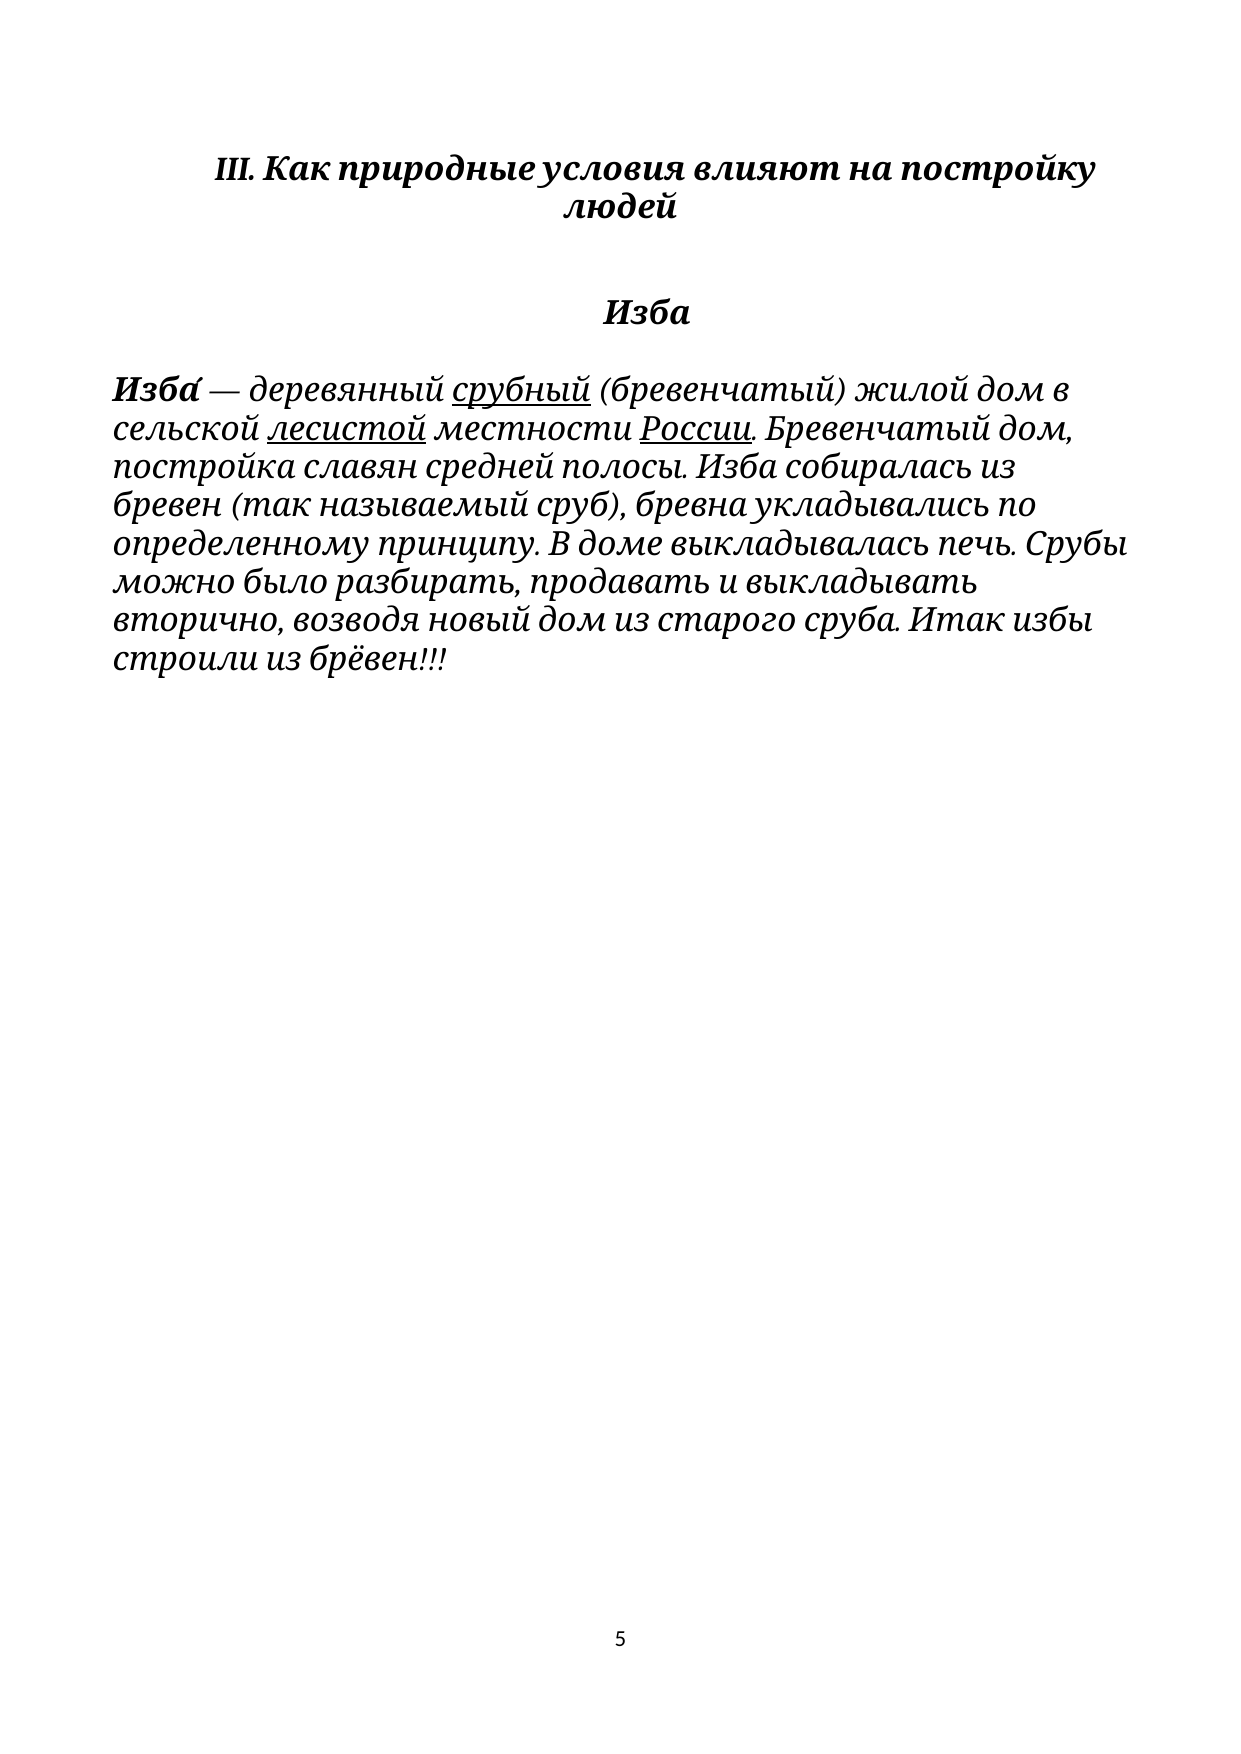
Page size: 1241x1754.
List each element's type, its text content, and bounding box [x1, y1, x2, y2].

text III. Как природные условия влияют на постройку людей [112, 150, 1128, 227]
text Изба [112, 294, 1128, 332]
text Изба́ — деревянный срубный (бревенчатый) жилой дом в сельской лесистой местности России. Бревенчатый дом, постройка славян средней полосы. Изба собиралась из бревен (так называемый сруб), бревна укладывались по определенному принципу. В доме выкладывалась печь. Срубы можно было разбирать, продавать и выкладывать вторично, возводя новый дом из старого сруба. Итак избы строили из брёвен!!! [112, 372, 1128, 678]
